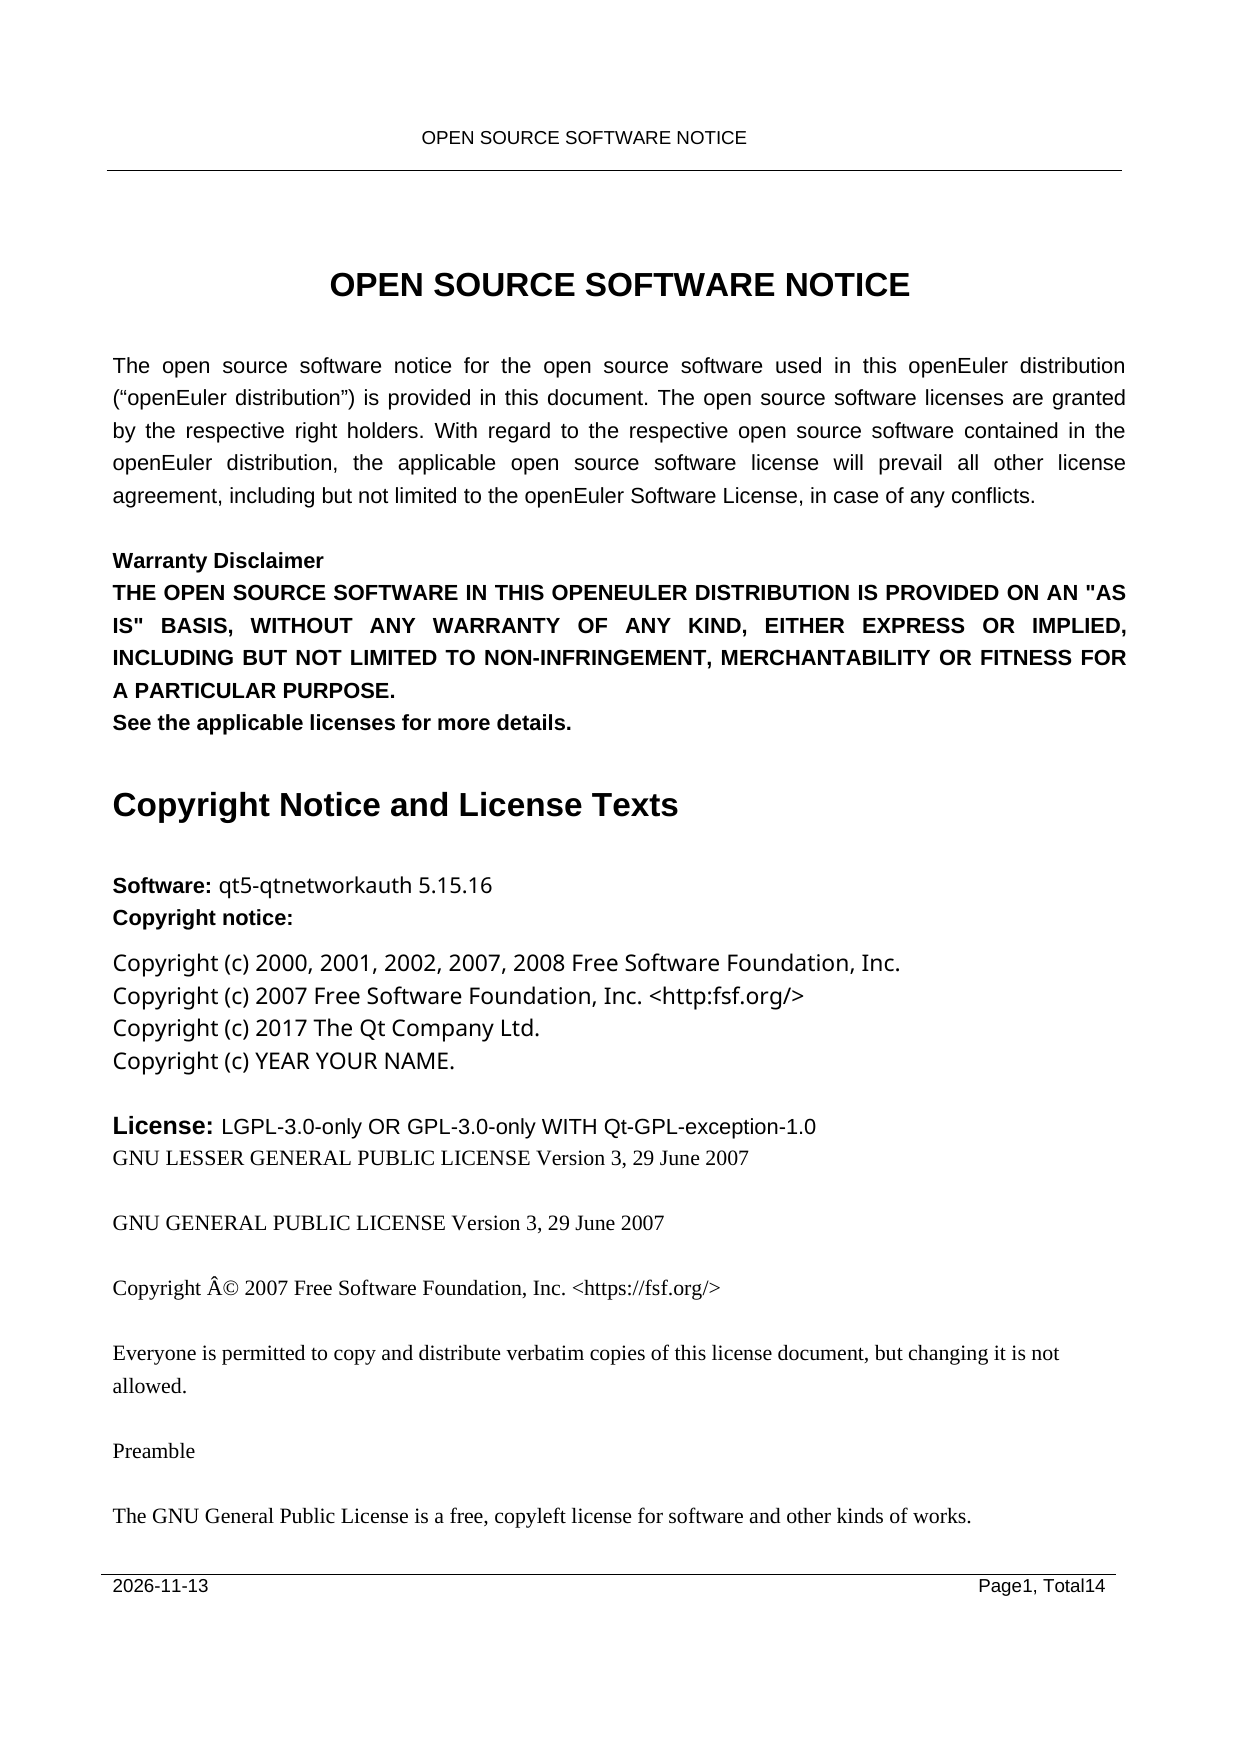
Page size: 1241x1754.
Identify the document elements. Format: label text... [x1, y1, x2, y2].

text Copyright Notice and License Texts [112, 771, 1128, 836]
text The open source software notice for the open source software used in this openEuler distribution (“openEuler distribution”) is provided in this document. The open source software licenses are granted by the respective right holders. With regard to the respective open source software contained in the openEuler distribution, the applicable open source software license will prevail all other license agreement, including but not limited to the openEuler Software License, in case of any conflicts. [112, 349, 1128, 511]
text OPEN SOURCE SOFTWARE NOTICE [112, 251, 1128, 316]
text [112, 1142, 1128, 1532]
text Copyright (c) 2000, 2001, 2002, 2007, 2008 Free Software Foundation, Inc. Copyright (c) 2007 Free Software Foundation, Inc. <http:fsf.org/> Copyright (c) 2017 The Qt Company Ltd. Copyright (c) YEAR YOUR NAME. [112, 947, 1128, 1109]
text Warranty Disclaimer [112, 544, 1128, 576]
text License: LGPL-3.0-only OR GPL-3.0-only WITH Qt-GPL-exception-1.0 [112, 1109, 1128, 1142]
title Software: qt5-qtnetworkauth 5.15.16 [112, 869, 1128, 901]
text Copyright notice: [112, 901, 1128, 934]
text THE OPEN SOURCE SOFTWARE IN THIS OPENEULER DISTRIBUTION IS PROVIDED ON AN "AS IS" BASIS, WITHOUT ANY WARRANTY OF ANY KIND, EITHER EXPRESS OR IMPLIED, INCLUDING BUT NOT LIMITED TO NON-INFRINGEMENT, MERCHANTABILITY OR FITNESS FOR A PARTICULAR PURPOSE. See the applicable licenses for more details. [112, 576, 1128, 739]
